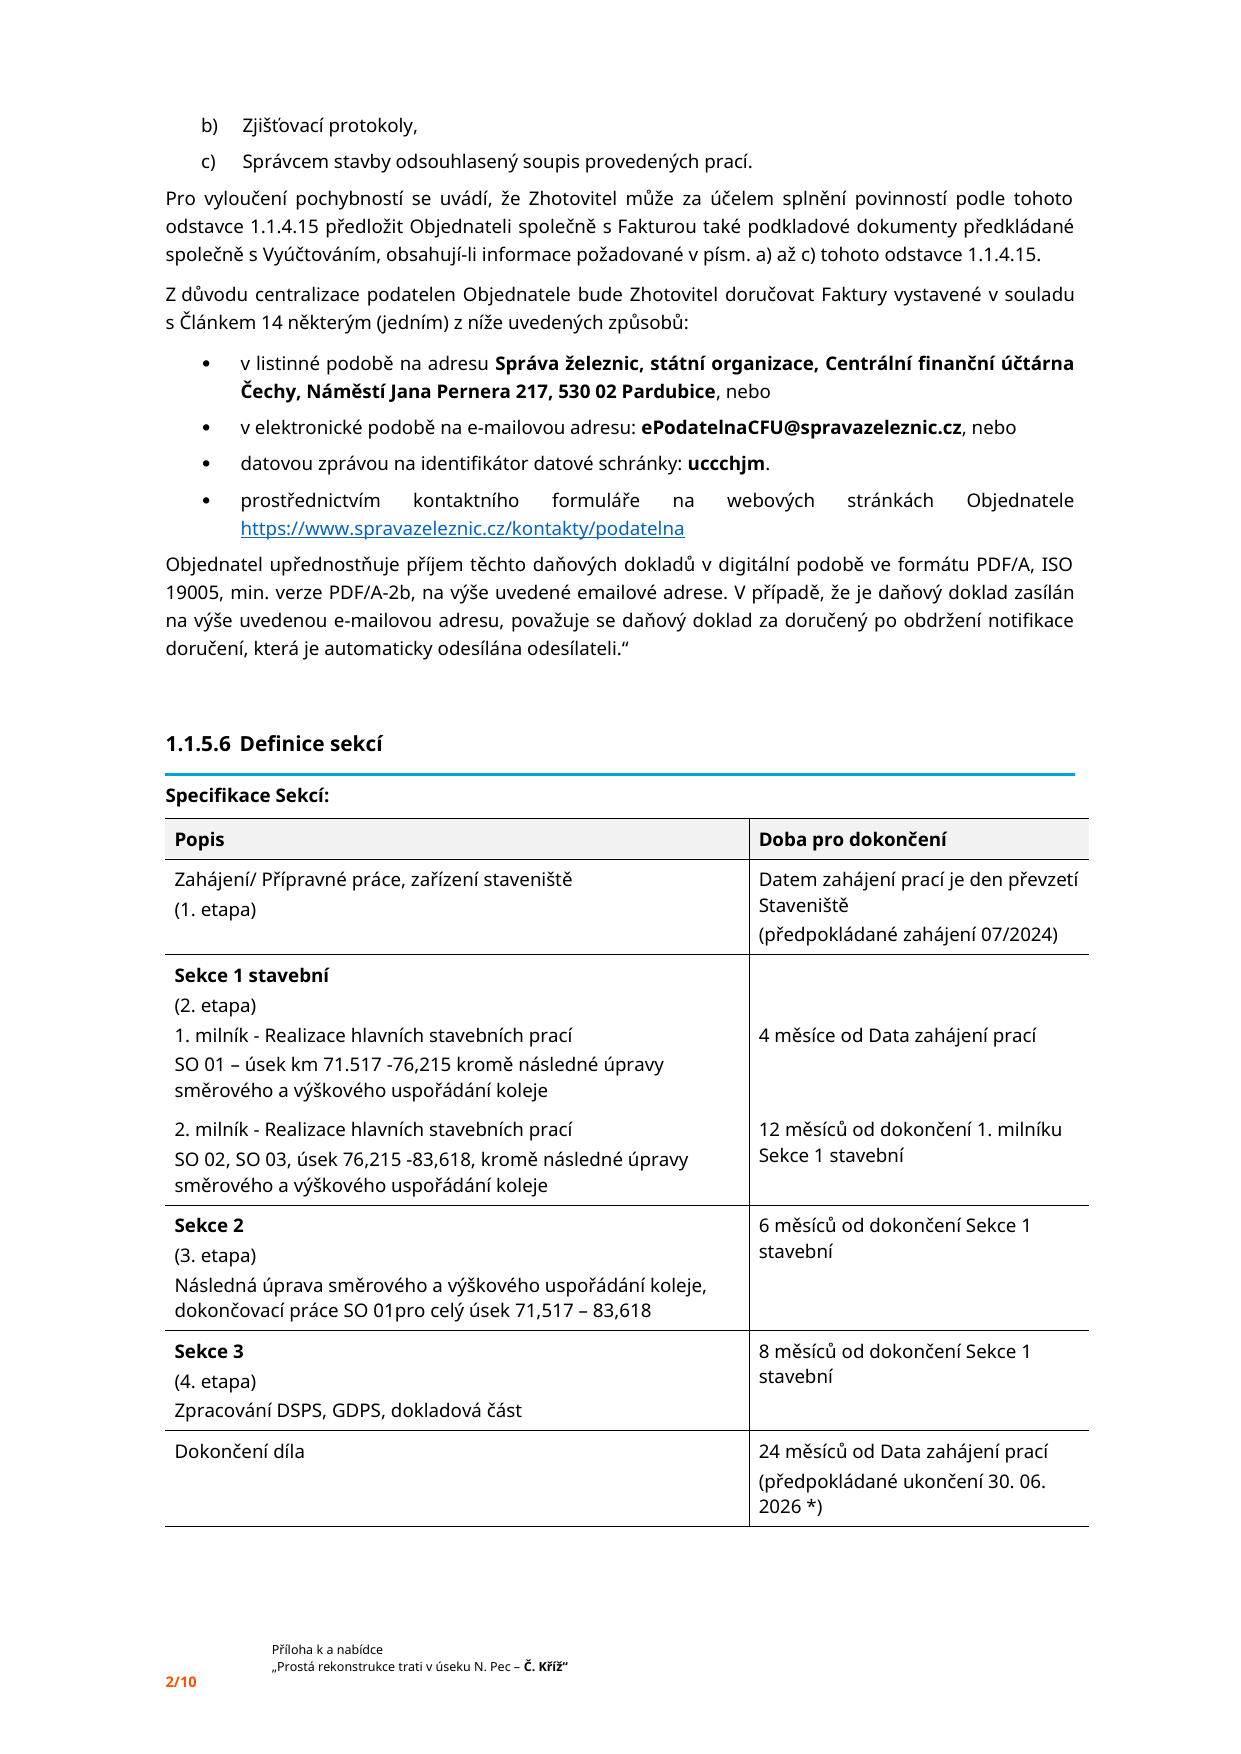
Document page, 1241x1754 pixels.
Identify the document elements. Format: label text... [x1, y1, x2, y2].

text Z důvodu centralizace podatelen Objednatele bude Zhotovitel doručovat Faktury vystavené v souladu s Článkem 14 některým (jedním) z níže uvedených způsobů: [165, 281, 1075, 335]
table_cell 12 měsíců od dokončení 1. milníku Sekce 1 stavební [750, 1110, 1089, 1204]
text v listinné podobě na adresu Správa železnic, státní organizace, Centrální finanční účtárna Čechy, Náměstí Jana Pernera 217, 530 02 Pardubice, nebo [203, 350, 1075, 403]
text prostřednictvím kontaktního formuláře na webových stránkách Objednatele https://www.spravazeleznic.cz/kontakty/podatelna [203, 487, 1075, 541]
text datovou zprávou na identifikátor datové schránky: uccchjm. [203, 451, 1075, 476]
text 1.1.5.6 Definice sekcí [165, 729, 1075, 757]
table_cell 24 měsíců od Data zahájení prací (předpokládané ukončení 30. 06. 2026 *) [750, 1431, 1089, 1526]
table_cell Dokončení díla [165, 1431, 749, 1526]
table_cell Zahájení/ Přípravné práce, zařízení staveniště (1. etapa) [165, 860, 749, 954]
text Pro vyloučení pochybností se uvádí, že Zhotovitel může za účelem splnění povinností podle tohoto odstavce 1.1.4.15 předložit Objednateli společně s Fakturou také podkladové dokumenty předkládané společně s Vyúčtováním, obsahují-li informace požadované v písm. a) až c) tohoto odstavce 1.1.4.15. [165, 185, 1075, 266]
table_header Doba pro dokončení [750, 819, 1089, 858]
text v elektronické podobě na e-mailovou adresu: ePodatelnaCFU@spravazeleznic.cz, nebo [203, 414, 1075, 440]
text Objednatel upřednostňuje příjem těchto daňových dokladů v digitální podobě ve formátu PDF/A, ISO 19005, min. verze PDF/A-2b, na výše uvedené emailové adrese. V případě, že je daňový doklad zasílán na výše uvedenou e-mailovou adresu, považuje se daňový doklad za doručený po obdržení notifikace doručení, která je automaticky odesílána odesílateli.“ [165, 551, 1075, 661]
text Správcem stavby odsouhlasený soupis provedených prací. [201, 148, 1075, 174]
text Specifikace Sekcí: [165, 776, 1075, 808]
table_cell 2. milník - Realizace hlavních stavebních prací SO 02, SO 03, úsek 76,215 -83,618, kromě následné úpravy směrového a výškového uspořádání koleje [165, 1110, 749, 1204]
table_cell Sekce 3 (4. etapa) Zpracování DSPS, GDPS, dokladová část [165, 1331, 749, 1430]
table_header Popis [165, 819, 749, 858]
table_cell Datem zahájení prací je den převzetí Staveniště (předpokládané zahájení 07/2024) [750, 860, 1089, 954]
table_cell 6 měsíců od dokončení Sekce 1 stavební [750, 1206, 1089, 1330]
table_cell Sekce 2 (3. etapa) Následná úprava směrového a výškového uspořádání koleje, dokončovací práce SO 01pro celý úsek 71,517 – 83,618 [165, 1206, 749, 1330]
text Zjišťovací protokoly, [201, 112, 1075, 138]
table_cell 4 měsíce od Data zahájení prací [750, 955, 1089, 1110]
table_cell 8 měsíců od dokončení Sekce 1 stavební [750, 1331, 1089, 1430]
table_cell Sekce 1 stavební (2. etapa) 1. milník - Realizace hlavních stavebních prací SO 01 – úsek km 71.517 -76,215 kromě následné úpravy směrového a výškového uspořádání koleje [165, 955, 749, 1110]
